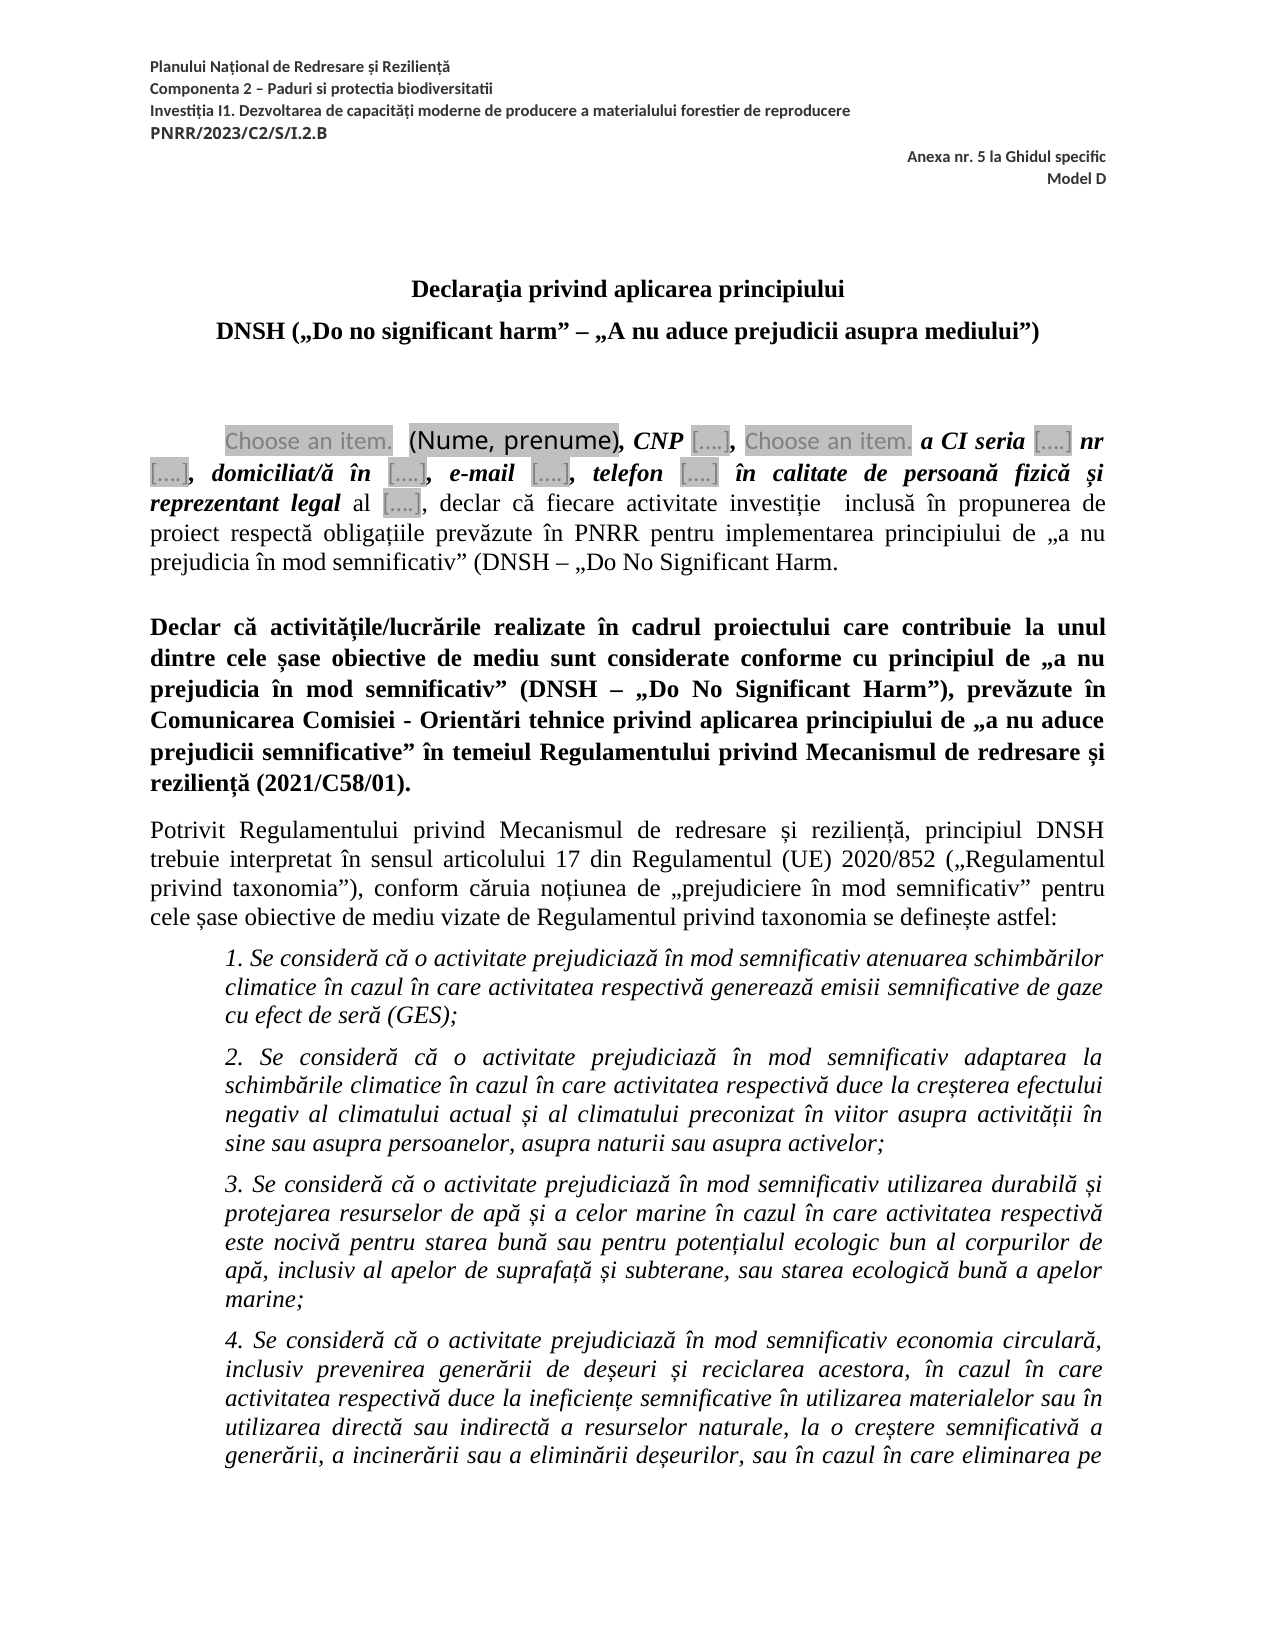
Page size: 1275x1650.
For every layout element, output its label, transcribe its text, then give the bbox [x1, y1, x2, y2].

text Potrivit Regulamentului privind Mecanismul de redresare și reziliență, principiul DNSH trebuie interpretat în sensul articolului 17 din Regulamentul (UE) 2020/852 („Regulamentul privind taxonomia”), conform căruia noțiunea de „prejudiciere în mod semnificativ” pentru cele șase obiective de mediu vizate de Regulamentul privind taxonomia se definește astfel: [150, 815, 1106, 930]
text 3. Se consideră că o activitate prejudiciază în mod semnificativ utilizarea durabilă și protejarea resurselor de apă și a celor marine în cazul în care activitatea respectivă este nocivă pentru starea bună sau pentru potențialul ecologic bun al corpurilor de apă, inclusiv al apelor de suprafață și subterane, sau starea ecologică bună a apelor marine; [225, 1169, 1106, 1313]
text Declaraţia privind aplicarea principiului [150, 274, 1106, 303]
text 2. Se consideră că o activitate prejudiciază în mod semnificativ adaptarea la schimbările climatice în cazul în care activitatea respectivă duce la creșterea efectului negativ al climatului actual și al climatului preconizat în viitor asupra activității în sine sau asupra persoanelor, asupra naturii sau asupra activelor; [225, 1042, 1106, 1157]
text , CNP , a CI seria nr , domiciliat/ă în , e-mail , telefon în calitate de persoană fizică și reprezentant legal al , declar că fiecare activitate investiție inclusă în propunerea de proiect respectă obligațiile prevăzute în PNRR pentru implementarea principiului de „a nu prejudicia în mod semnificativ” (DNSH – „Do No Significant Harm. [150, 423, 1106, 575]
text Declar că activitățile/lucrările realizate în cadrul proiectului care contribuie la unul dintre cele șase obiective de mediu sunt considerate conforme cu principiul de „a nu prejudicia în mod semnificativ” (DNSH – „Do No Significant Harm”), prevăzute în Comunicarea Comisiei - Orientări tehnice privind aplicarea principiului de „a nu aduce prejudicii semnificative” în temeiul Regulamentului privind Mecanismul de redresare și reziliență (2021/C58/01). [150, 612, 1106, 796]
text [225, 1325, 1106, 1469]
text 1. Se consideră că o activitate prejudiciază în mod semnificativ atenuarea schimbărilor climatice în cazul în care activitatea respectivă generează emisii semnificative de gaze cu efect de seră (GES); [225, 943, 1106, 1029]
text DNSH („Do no significant harm” – „A nu aduce prejudicii asupra mediului”) [150, 316, 1106, 344]
